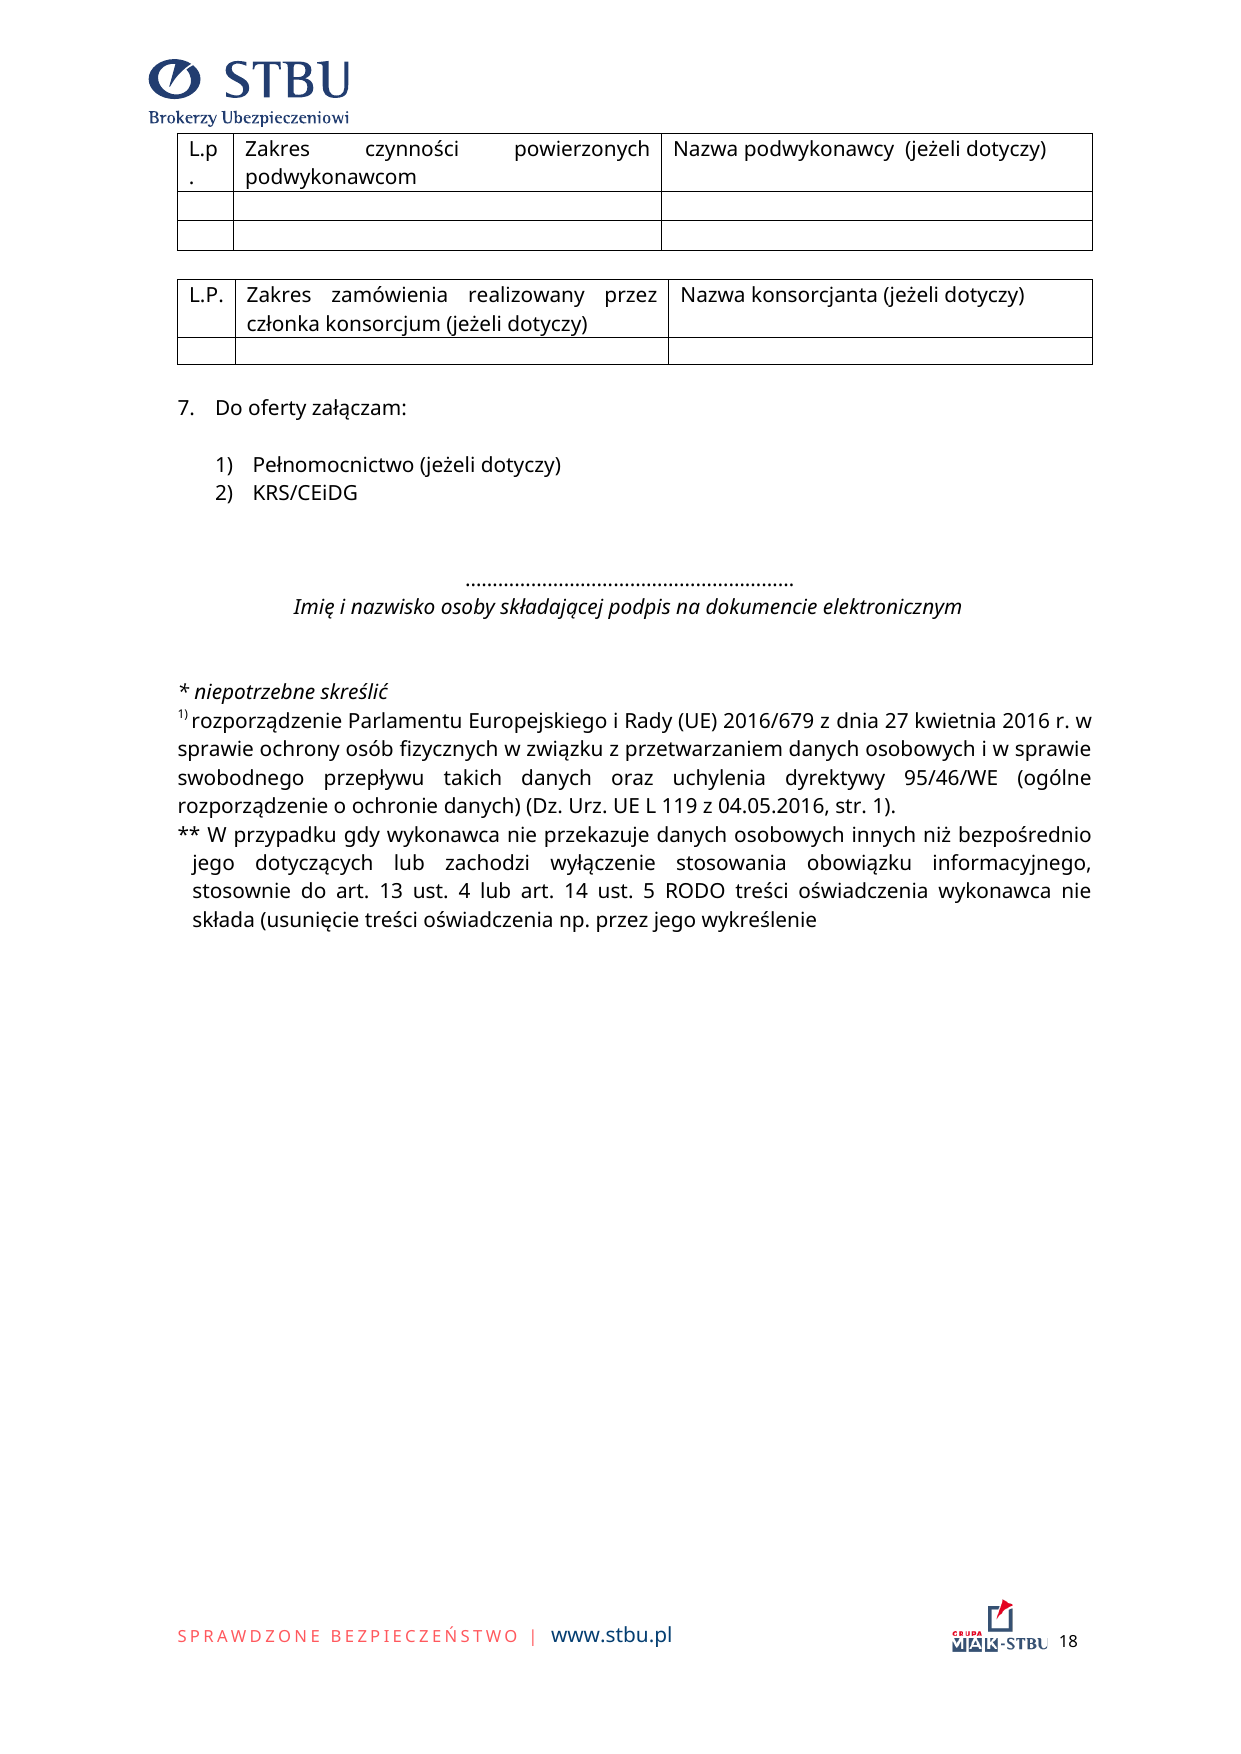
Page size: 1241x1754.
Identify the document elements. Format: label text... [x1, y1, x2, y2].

table_cell [178, 338, 235, 364]
picture [951, 1598, 1048, 1652]
table_header L.P. [178, 280, 235, 337]
list Do oferty załączam: [177, 393, 1092, 422]
table_cell [234, 221, 661, 250]
table_header Nazwa konsorcjanta (jeżeli dotyczy) [669, 280, 1092, 337]
table_cell Imię i nazwisko osoby składającej podpis na dokumencie elektronicznym [181, 592, 1078, 621]
text * niepotrzebne skreślić [177, 677, 1033, 706]
text ** W przypadku gdy wykonawca nie przekazuje danych osobowych innych niż bezpośrednio jego dotyczących lub zachodzi wyłączenie stosowania obowiązku informacyjnego, stosownie do art. 13 ust. 4 lub art. 14 ust. 5 RODO treści oświadczenia wykonawca nie składa (usunięcie treści oświadczenia np. przez jego wykreślenie [177, 820, 1092, 933]
table_cell [662, 221, 1092, 250]
table_header Zakres zamówienia realizowany przez członka konsorcjum (jeżeli dotyczy) [236, 280, 668, 337]
table_header …………………………………………………… [181, 535, 1078, 592]
table_header Zakres czynności powierzonych podwykonawcom [234, 134, 661, 191]
list KRS/CEiDG [215, 478, 1092, 507]
table_cell [234, 192, 661, 220]
table_cell [178, 192, 233, 220]
text 1) rozporządzenie Parlamentu Europejskiego i Rady (UE) 2016/679 z dnia 27 kwietnia 2016 r. w sprawie ochrony osób fizycznych w związku z przetwarzaniem danych osobowych i w sprawie swobodnego przepływu takich danych oraz uchylenia dyrektywy 95/46/WE (ogólne rozporządzenie o ochronie danych) (Dz. Urz. UE L 119 z 04.05.2016, str. 1). [177, 706, 1092, 820]
table_cell [669, 338, 1092, 364]
table_header Nazwa podwykonawcy (jeżeli dotyczy) [662, 134, 1092, 191]
list Pełnomocnictwo (jeżeli dotyczy) [215, 450, 1092, 478]
table_header L.p. [178, 134, 233, 191]
table_cell [662, 192, 1092, 220]
table_cell [236, 338, 668, 364]
table_cell [178, 221, 233, 250]
